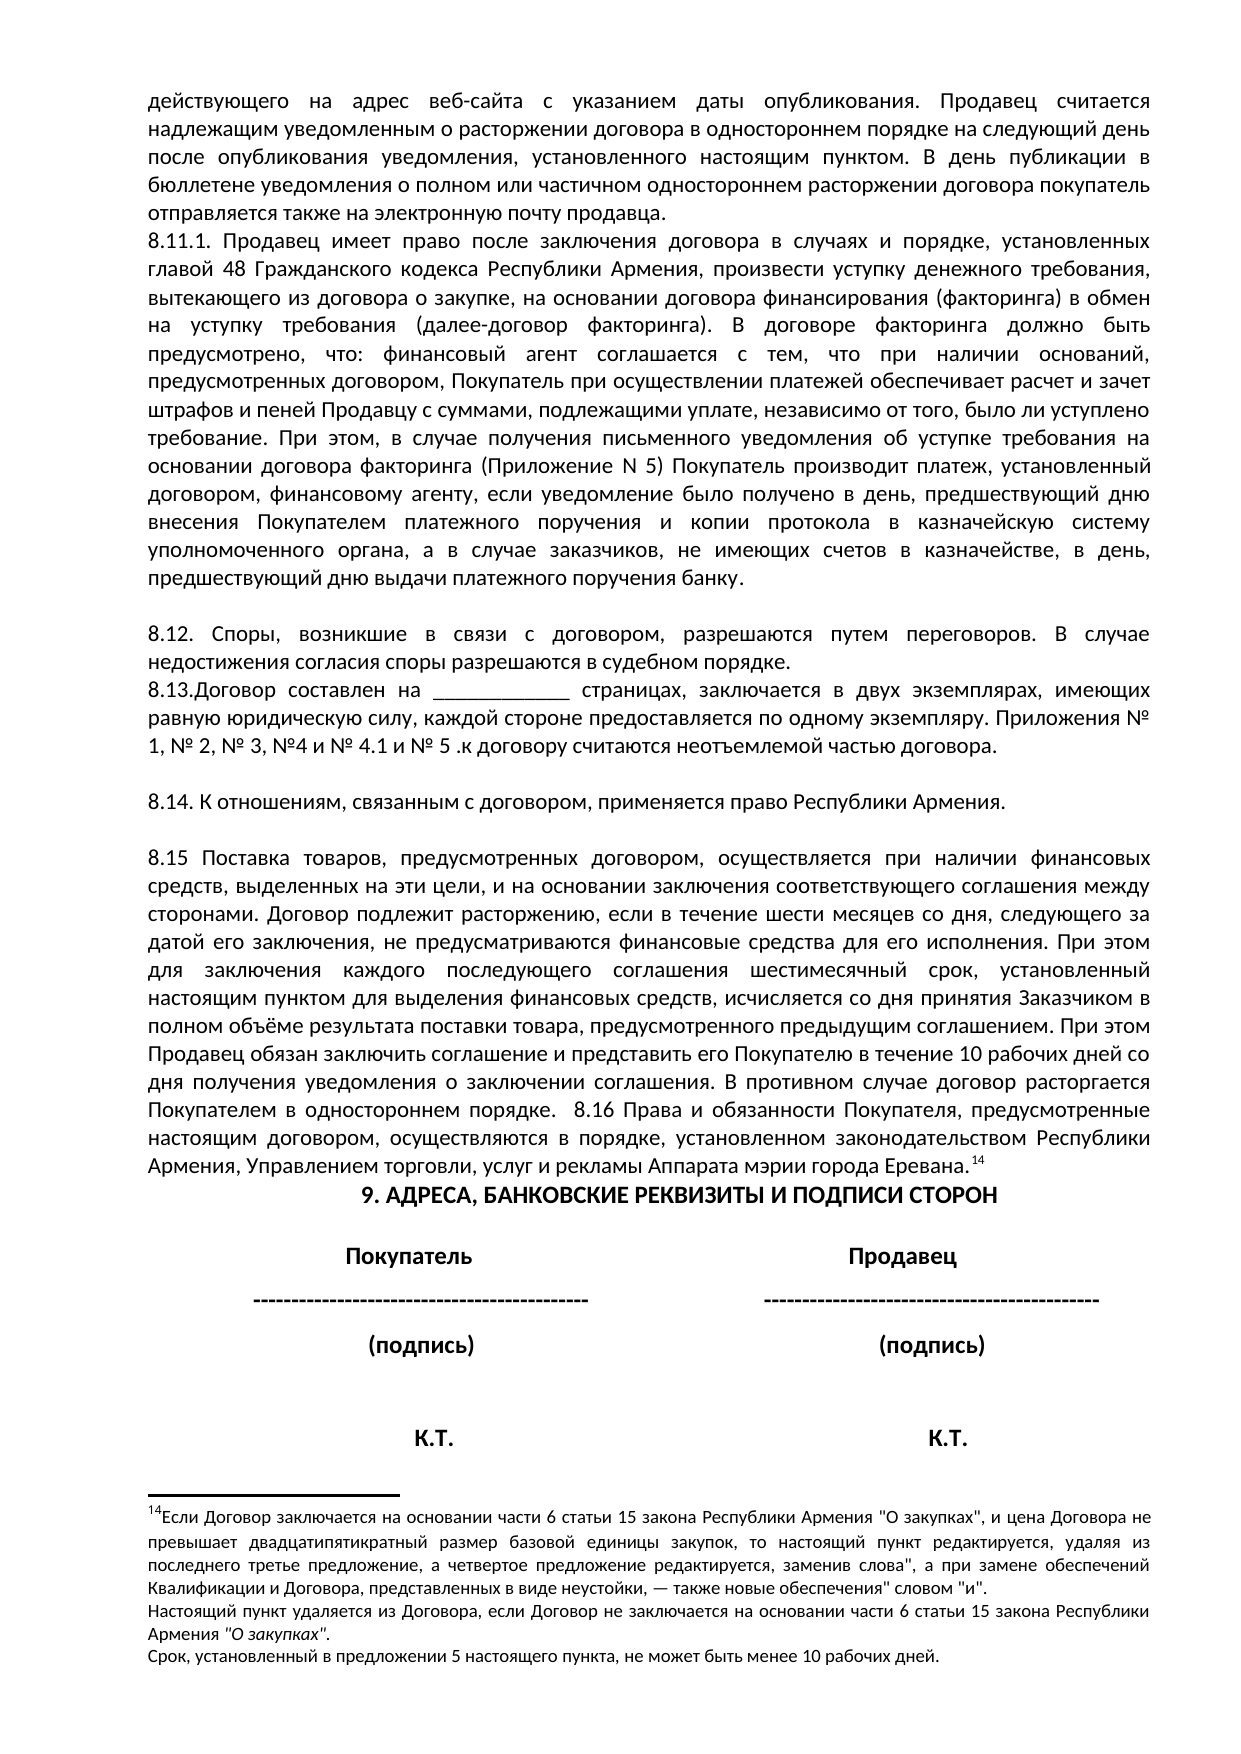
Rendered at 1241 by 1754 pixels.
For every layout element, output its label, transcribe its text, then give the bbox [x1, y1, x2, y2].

text 9. АДРЕСА, БАНКОВСКИЕ РЕКВИЗИТЫ И ПОДПИСИ СТОРОН [148, 1179, 1152, 1210]
table_header Покупатель [136, 1240, 647, 1284]
text 8.11.1. Продавец имеет право после заключения договора в случаях и порядке, установленных главой 48 Гражданского кодекса Республики Армения, произвести уступку денежного требования, вытекающего из договора о закупке, на основании договора финансирования (факторинга) в обмен на уступку требования (далее-договор факторинга). В договоре факторинга должно быть предусмотрено, что: финансовый агент соглашается с тем, что при наличии оснований, предусмотренных договором, Покупатель при осуществлении платежей обеспечивает расчет и зачет штрафов и пеней Продавцу с суммами, подлежащими уплате, независимо от того, было ли уступлено требование. При этом, в случае получения письменного уведомления об уступке требования на основании договора факторинга (Приложение N 5) Покупатель производит платеж, установленный договором, финансовому агенту, если уведомление было получено в день, предшествующий дню внесения Покупателем платежного поручения и копии протокола в казначейскую систему уполномоченного органа, а в случае заказчиков, не имеющих счетов в казначействе, в день, предшествующий дню выдачи платежного поручения банку. [148, 227, 1152, 591]
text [148, 86, 1152, 227]
text 8.12. Споры, возникшие в связи с договором, разрешаются путем переговоров. В случае недостижения согласия споры разрешаются в судебном порядке. [148, 619, 1152, 675]
text 8.13.Договор составлен на ____________ страницах, заключается в двух экземплярах, имеющих равную юридическую силу, каждой стороне предоставляется по одному экземпляру. Приложения № 1, № 2, № 3, №4 и № 4.1 и № 5 .к договору считаются неотъемлемой частью договора. [148, 675, 1152, 759]
table_cell -------------------------------------------- (подпись) [136, 1284, 647, 1391]
table_header Продавец [647, 1240, 1158, 1284]
table_header К.Т. [662, 1422, 1176, 1467]
table_cell -------------------------------------------- (подпись) [647, 1284, 1158, 1391]
text 8.15 Поставка товаров, предусмотренных договором, осуществляется при наличии финансовых средств, выделенных на эти цели, и на основании заключения соответствующего соглашения между сторонами. Договор подлежит расторжению, если в течение шести месяцев со дня, следующего за датой его заключения, не предусматриваются финансовые средства для его исполнения. При этом для заключения каждого последующего соглашения шестимесячный срок, установленный настоящим пунктом для выделения финансовых средств, исчисляется со дня принятия Заказчиком в полном объёме результата поставки товара, предусмотренного предыдущим соглашением. При этом Продавец обязан заключить соглашение и представить его Покупателю в течение 10 рабочих дней со дня получения уведомления о заключении соглашения. В противном случае договор расторгается Покупателем в одностороннем порядке. 8.16 Права и обязанности Покупателя, предусмотренные настоящим договором, осуществляются в порядке, установленном законодательством Республики Армения, Управлением торговли, услуг и рекламы Аппарата мэрии города Еревана. [148, 843, 1152, 1179]
table_header К.Т. [148, 1422, 662, 1467]
text 8.14. К отношениям, связанным с договором, применяется право Республики Армения. [148, 787, 1152, 815]
